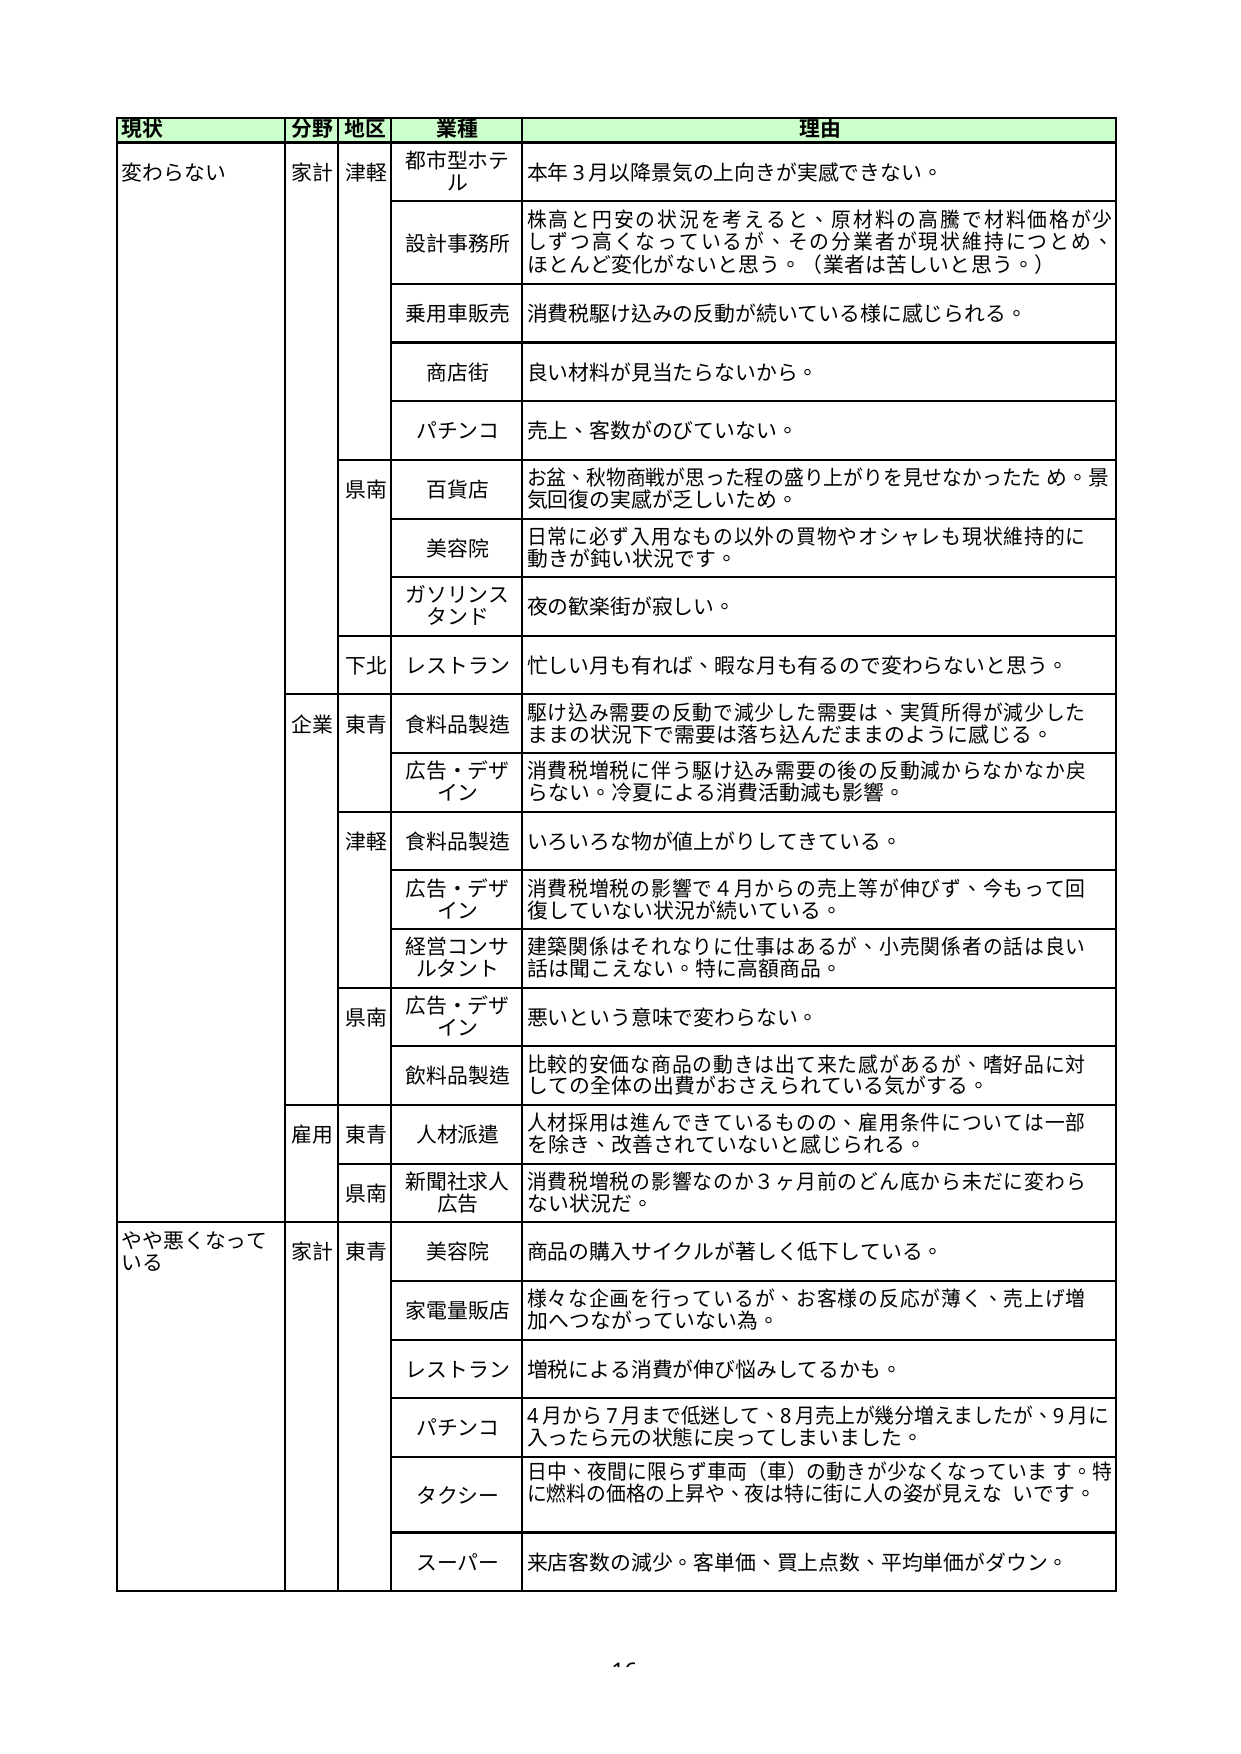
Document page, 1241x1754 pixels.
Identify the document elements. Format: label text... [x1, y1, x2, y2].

table_cell 広告・デザイン [392, 871, 521, 928]
table_cell 建築関係はそれなりに仕事はあるが、小売関係者の話は良い 話は聞こえない。特に高額商品。 [523, 930, 1115, 987]
table_cell 人材採用は進んできているものの、雇用条件については一部 を除き、改善されていないと感じられる。 [523, 1106, 1115, 1162]
table_cell 売上、客数がのびていない。 [523, 402, 1115, 459]
table_cell 雇用 [286, 1106, 337, 1221]
table_cell 広告・デザイン [392, 989, 521, 1045]
table_cell 都市型ホテル [392, 144, 521, 200]
table_cell 家電量販店 [392, 1282, 521, 1338]
table_cell 消費税増税の影響なのか３ヶ月前のどん底から未だに変わら ない状況だ。 [523, 1165, 1115, 1221]
table_cell 美容院 [392, 520, 521, 576]
table_cell 新聞社求人広告 [392, 1165, 521, 1221]
table_cell パチンコ [392, 1399, 521, 1456]
table_cell 本年3月以降景気の上向きが実感できない。 [523, 144, 1115, 200]
table_cell 商店街 [392, 344, 521, 400]
table_cell 県南 [339, 989, 390, 1104]
table_cell 東青 [339, 1223, 390, 1590]
table_cell 食料品製造 [392, 813, 521, 869]
table_header 現状 [118, 119, 284, 141]
table_cell 家計 [286, 144, 337, 693]
table_cell 津軽 [339, 144, 390, 459]
table_cell 来店客数の減少。客単価、買上点数、平均単価がダウン。 [523, 1534, 1115, 1590]
table_cell 百貨店 [392, 461, 521, 517]
table_cell 人材派遣 [392, 1106, 521, 1162]
table_cell 県南 [339, 1165, 390, 1221]
table_cell 東青 [339, 1106, 390, 1162]
table_cell ガソリンスタンド [392, 578, 521, 635]
table_cell 下北 [339, 637, 390, 693]
table_cell 消費税増税に伴う駆け込み需要の後の反動減からなかなか戻 らない。冷夏による消費活動減も影響。 [523, 754, 1115, 811]
table_header 地区 [339, 119, 390, 141]
table_cell 4月から7月まで低迷して、8月売上が幾分増えましたが、9月に入ったら元の状態に戻ってしまいました。 [523, 1399, 1115, 1456]
table_cell 企業 [286, 695, 337, 1104]
table_cell レストラン [392, 637, 521, 693]
table_header 理由 [523, 119, 1115, 141]
table_cell 食料品製造 [392, 695, 521, 752]
table_cell 日中、夜間に限らず車両（車）の動きが少なくなっていま す。特に燃料の価格の上昇や、夜は特に街に人の姿が見えな いです。 [523, 1458, 1115, 1531]
table_cell 消費税増税の影響で４月からの売上等が伸びず、今もって回 復していない状況が続いている。 [523, 871, 1115, 928]
table_cell 様々な企画を行っているが、お客様の反応が薄く、売上げ増 加へつながっていない為。 [523, 1282, 1115, 1338]
table_cell 忙しい月も有れば、暇な月も有るので変わらないと思う。 [523, 637, 1115, 693]
table_cell 津軽 [339, 813, 390, 987]
table_cell 良い材料が見当たらないから。 [523, 344, 1115, 400]
table_cell スーパー [392, 1534, 521, 1590]
table_cell 夜の歓楽街が寂しい。 [523, 578, 1115, 635]
table_cell 経営コンサルタント [392, 930, 521, 987]
table_cell 家計 [286, 1223, 337, 1590]
table_cell 消費税駆け込みの反動が続いている様に感じられる。 [523, 285, 1115, 341]
table_cell 乗用車販売 [392, 285, 521, 341]
table_cell レストラン [392, 1341, 521, 1397]
table_cell 美容院 [392, 1223, 521, 1280]
table_cell 増税による消費が伸び悩みしてるかも。 [523, 1341, 1115, 1397]
table_cell いろいろな物が値上がりしてきている。 [523, 813, 1115, 869]
table_cell 商品の購入サイクルが著しく低下している。 [523, 1223, 1115, 1280]
table_cell 東青 [339, 695, 390, 811]
table_header 分野 [286, 119, 337, 141]
table_cell 駆け込み需要の反動で減少した需要は、実質所得が減少した ままの状況下で需要は落ち込んだままのように感じる。 [523, 695, 1115, 752]
table_cell 比較的安価な商品の動きは出て来た感があるが、嗜好品に対 しての全体の出費がおさえられている気がする。 [523, 1047, 1115, 1104]
table_cell 株高と円安の状況を考えると、原材料の高騰で材料価格が少 しずつ高くなっているが、その分業者が現状維持につとめ、 ほとんど変化がないと思う。（業者は苦しいと思う。） [523, 202, 1115, 283]
table_cell パチンコ [392, 402, 521, 459]
table_cell 日常に必ず入用なもの以外の買物やオシャレも現状維持的に 動きが鈍い状況です。 [523, 520, 1115, 576]
table_cell 飲料品製造 [392, 1047, 521, 1104]
table_header 業種 [392, 119, 521, 141]
table_cell 設計事務所 [392, 202, 521, 283]
table_cell タクシー [392, 1458, 521, 1531]
table_cell 広告・デザイン [392, 754, 521, 811]
table_cell お盆、秋物商戦が思った程の盛り上がりを見せなかったた め。景気回復の実感が乏しいため。 [523, 461, 1115, 517]
table_cell 県南 [339, 461, 390, 635]
table_cell 悪いという意味で変わらない。 [523, 989, 1115, 1045]
table_cell やや悪くなっている [118, 1223, 284, 1590]
table_cell 変わらない [118, 144, 284, 1221]
